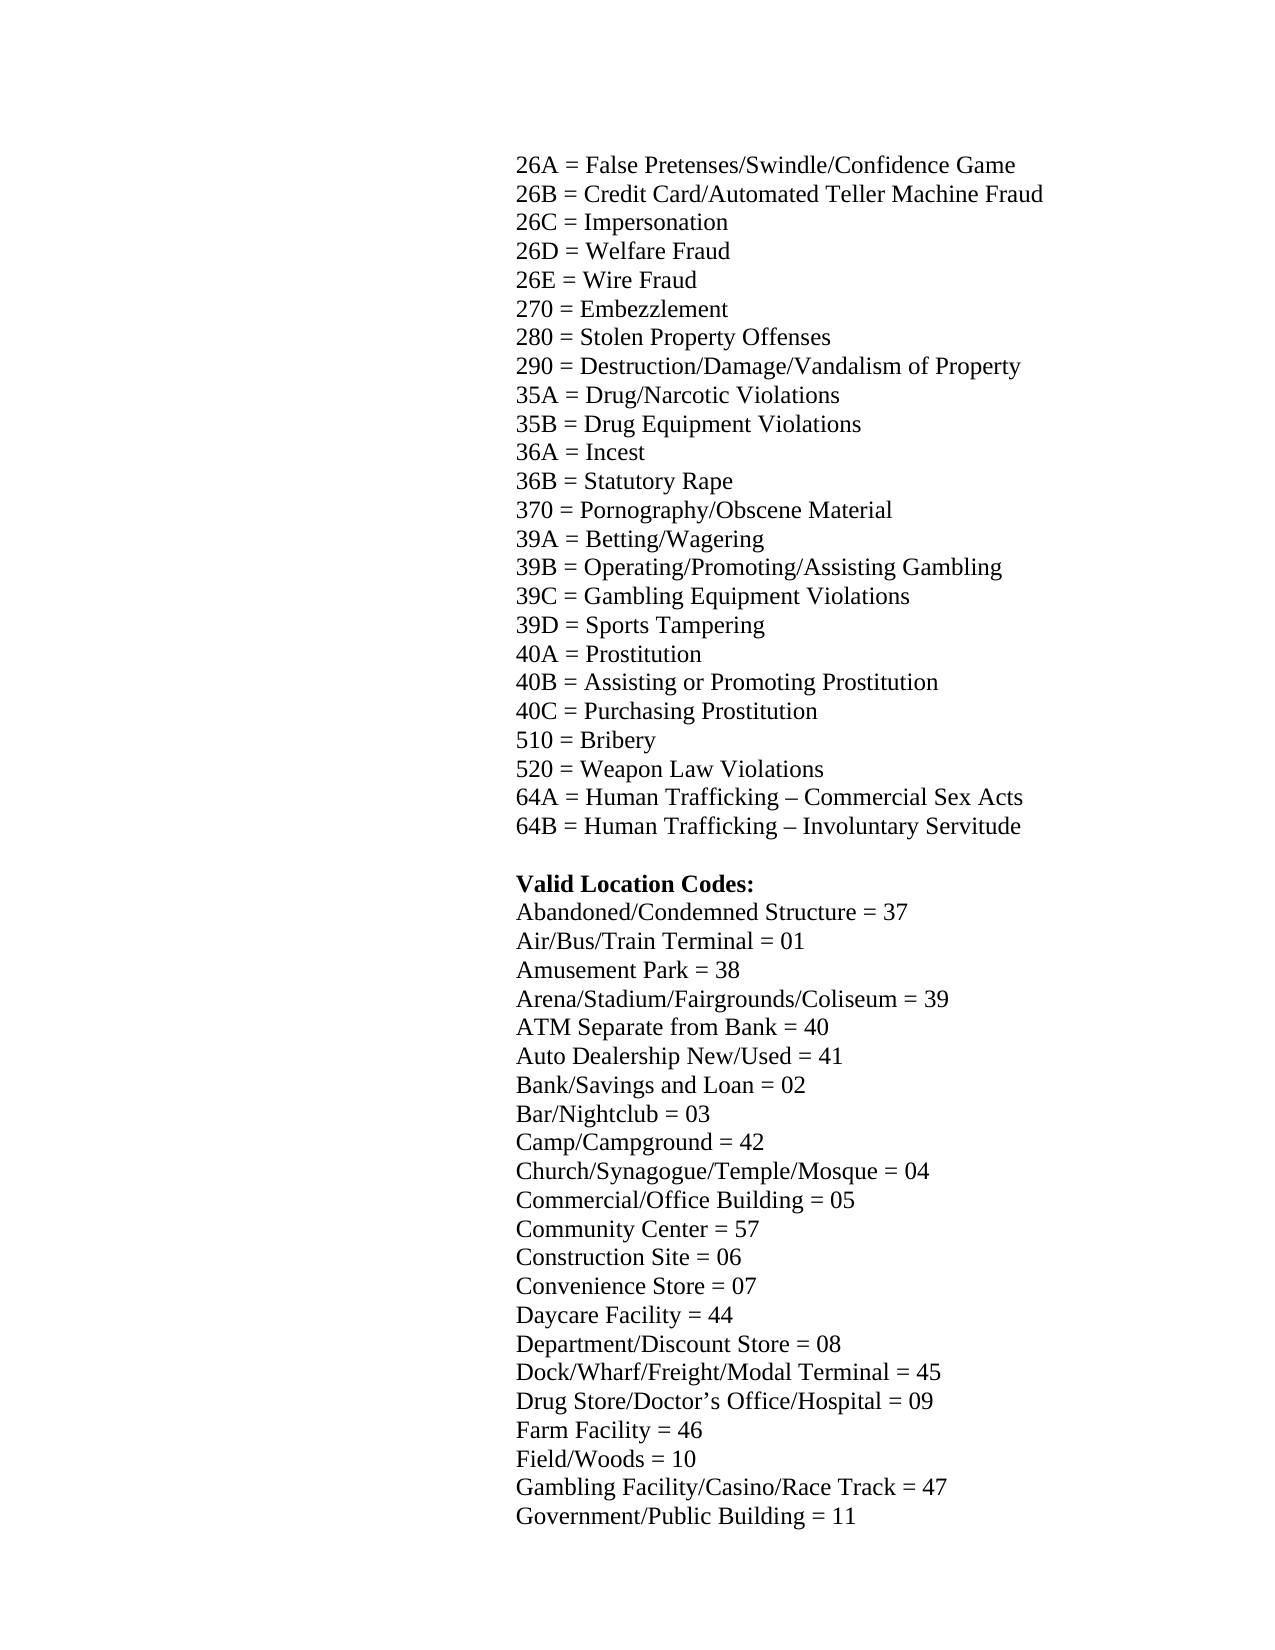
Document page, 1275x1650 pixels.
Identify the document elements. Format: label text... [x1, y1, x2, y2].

text Arena/Stadium/Fairgrounds/Coliseum = 39 [516, 984, 1116, 1012]
text 26C = Impersonation [516, 207, 1116, 236]
text Commercial/Office Building = 05 [516, 1185, 1116, 1214]
text Government/Public Building = 11 [516, 1501, 1116, 1530]
text Daycare Facility = 44 [516, 1300, 1116, 1329]
text Community Center = 57 [516, 1214, 1116, 1242]
text Farm Facility = 46 [516, 1415, 1116, 1444]
text 35A = Drug/Narcotic Violations [516, 380, 1116, 409]
text 370 = Pornography/Obscene Material [516, 495, 1116, 524]
text 39B = Operating/Promoting/Assisting Gambling [516, 552, 1116, 581]
text Abandoned/Condemned Structure = 37 [516, 897, 1116, 926]
text 290 = Destruction/Damage/Vandalism of Property [516, 351, 1116, 380]
text Bank/Savings and Loan = 02 [516, 1070, 1116, 1099]
text 36B = Statutory Rape [516, 466, 1116, 495]
text Dock/Wharf/Freight/Modal Terminal = 45 [516, 1357, 1116, 1386]
text 520 = Weapon Law Violations [516, 754, 1116, 782]
text 36A = Incest [516, 437, 1116, 466]
text 64A = Human Trafficking – Commercial Sex Acts [516, 782, 1116, 811]
text Auto Dealership New/Used = 41 [516, 1041, 1116, 1070]
text 26A = False Pretenses/Swindle/Confidence Game [516, 150, 1116, 179]
text Valid Location Codes: [516, 869, 1116, 897]
text 280 = Stolen Property Offenses [516, 322, 1116, 351]
text 40C = Purchasing Prostitution [516, 696, 1116, 725]
text 64B = Human Trafficking – Involuntary Servitude [516, 811, 1116, 840]
text Amusement Park = 38 [516, 955, 1116, 984]
text 35B = Drug Equipment Violations [516, 409, 1116, 437]
text 39C = Gambling Equipment Violations [516, 581, 1116, 610]
text 510 = Bribery [516, 725, 1116, 754]
text 40A = Prostitution [516, 639, 1116, 667]
text Convenience Store = 07 [516, 1271, 1116, 1300]
text 26E = Wire Fraud [516, 265, 1116, 294]
text 26B = Credit Card/Automated Teller Machine Fraud [516, 179, 1116, 207]
text Gambling Facility/Casino/Race Track = 47 [516, 1472, 1116, 1501]
text Air/Bus/Train Terminal = 01 [516, 926, 1116, 955]
text Bar/Nightclub = 03 [516, 1099, 1116, 1127]
text 39A = Betting/Wagering [516, 524, 1116, 552]
text ATM Separate from Bank = 40 [516, 1012, 1116, 1041]
text Construction Site = 06 [516, 1242, 1116, 1271]
text Drug Store/Doctor’s Office/Hospital = 09 [516, 1386, 1116, 1415]
text Church/Synagogue/Temple/Mosque = 04 [516, 1156, 1116, 1185]
text 26D = Welfare Fraud [516, 236, 1116, 265]
text Department/Discount Store = 08 [516, 1329, 1116, 1357]
text Field/Woods = 10 [516, 1444, 1116, 1472]
text 40B = Assisting or Promoting Prostitution [516, 667, 1116, 696]
text Camp/Campground = 42 [516, 1127, 1116, 1156]
text 39D = Sports Tampering [516, 610, 1116, 639]
text 270 = Embezzlement [516, 294, 1116, 322]
